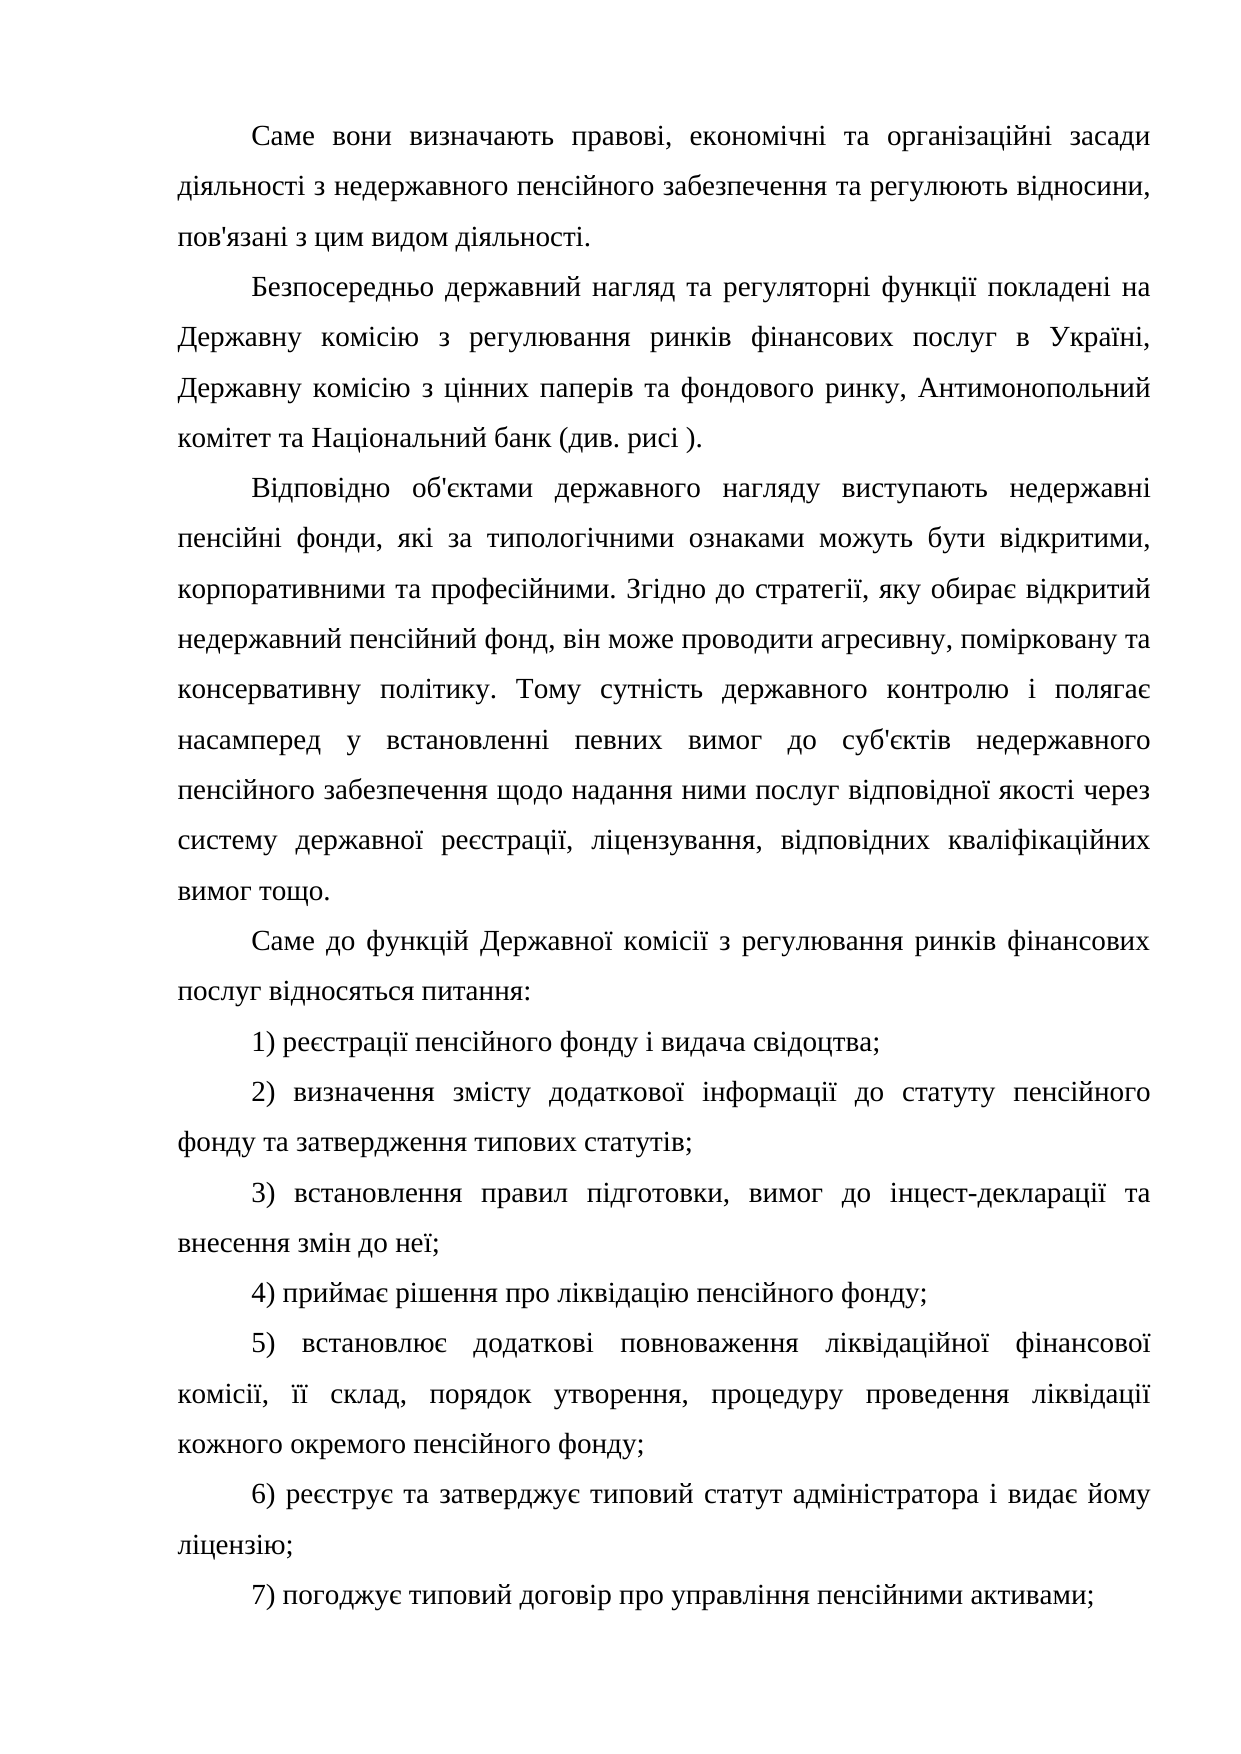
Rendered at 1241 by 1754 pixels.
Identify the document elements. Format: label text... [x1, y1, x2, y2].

text 4) приймає рішення про ліквідацію пенсійного фонду; [177, 1275, 1152, 1309]
text Відповідно об'єктами державного нагляду виступають недержавні пенсійні фонди, які за типологічними ознаками можуть бути відкритими, корпоративними та професійними. Згідно до стратегії, яку обирає відкритий недержавний пенсійний фонд, він може проводити агресивну, помірковану та консервативну політику. Тому сутність державного контролю і полягає насамперед у встановленні певних вимог до суб'єктів недержавного пенсійного забезпечення щодо надання ними послуг відповідної якості через систему державної реєстрації, ліцензування, відповідних кваліфікаційних вимог тощо. [177, 470, 1152, 906]
text 5) встановлює додаткові повноваження ліквідаційної фінансової комісії, її склад, порядок утворення, процедуру проведення ліквідації кожного окремого пенсійного фонду; [177, 1326, 1152, 1460]
text Безпосередньо державний нагляд та регуляторні функції покладені на Державну комісію з регулювання ринків фінансових послуг в Україні, Державну комісію з цінних паперів та фондового ринку, Антимонопольний комітет та Національний банк (див. рисі ). [177, 269, 1152, 453]
text 3) встановлення правил підготовки, вимог до інцест-декларації та внесення змін до неї; [177, 1175, 1152, 1258]
text 6) реєструє та затверджує типовий статут адміністратора і видає йому ліцензію; [177, 1477, 1152, 1560]
text Саме до функцій Державної комісії з регулювання ринків фінансових послуг відносяться питання: [177, 923, 1152, 1007]
text Саме вони визначають правові, економічні та організаційні засади діяльності з недержавного пенсійного забезпечення та регулюють відносини, пов'язані з цим видом діяльності. [177, 118, 1152, 252]
text 7) погоджує типовий договір про управління пенсійними активами; [177, 1577, 1152, 1611]
text 2) визначення змісту додаткової інформації до статуту пенсійного фонду та затвердження типових статутів; [177, 1074, 1152, 1158]
text 1) реєстрації пенсійного фонду і видача свідоцтва; [177, 1024, 1152, 1057]
